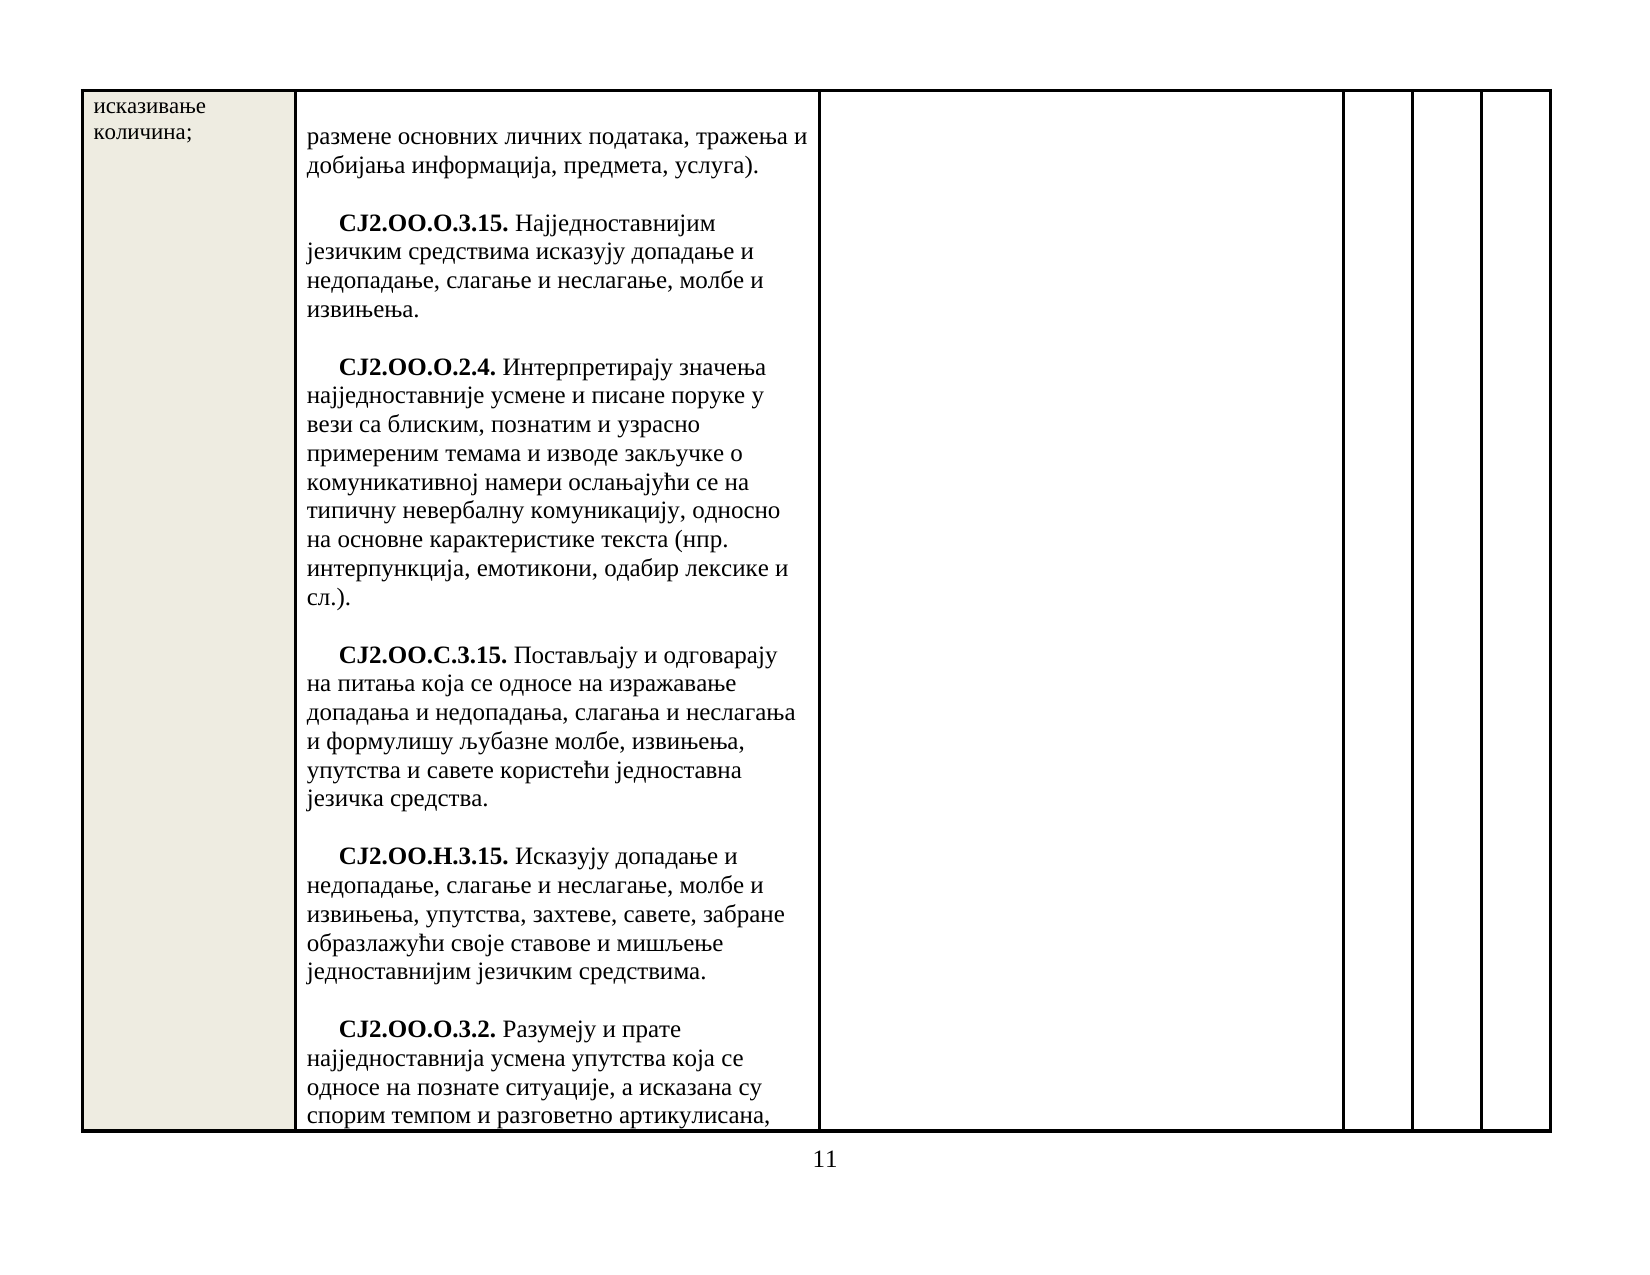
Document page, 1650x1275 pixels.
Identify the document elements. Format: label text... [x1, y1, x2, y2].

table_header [84, 92, 294, 1129]
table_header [821, 92, 1342, 1129]
table_header 6 [1483, 92, 1549, 1129]
table_header 3 [1414, 92, 1480, 1129]
table_header 9 [1345, 92, 1411, 1129]
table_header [297, 92, 818, 1129]
